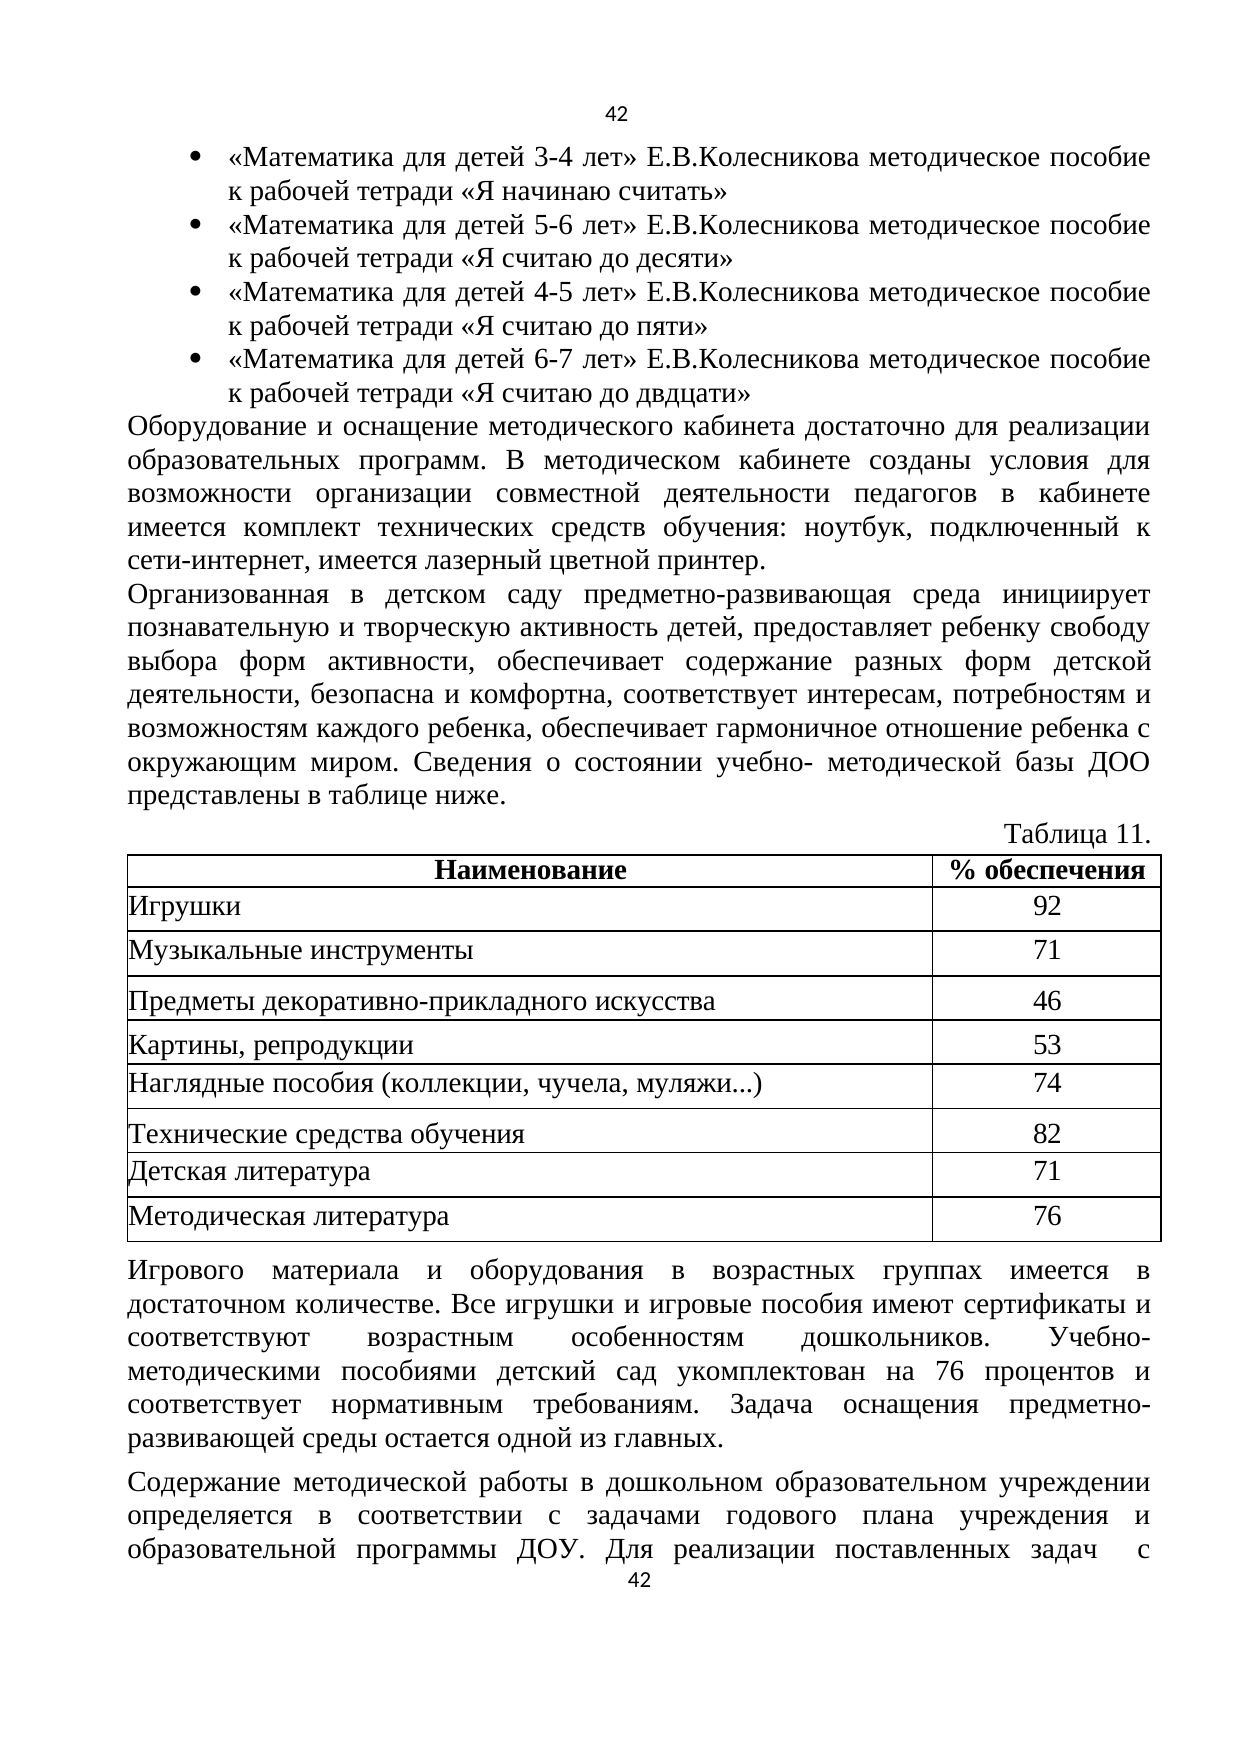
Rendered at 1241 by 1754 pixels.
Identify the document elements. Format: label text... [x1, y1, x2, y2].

text Организованная в детском саду предметно-развивающая среда инициирует познавательную и творческую активность детей, предоставляет ребенку свободу выбора форм активности, обеспечивает содержание разных форм детской деятельности, безопасна и комфортна, соответствует интересам, потребностям и возможностям каждого ребенка, обеспечивает гармоничное отношение ребенка с окружающим миром. Сведения о состоянии учебно- методической базы ДОО представлены в таблице ниже. [127, 576, 1151, 811]
table_cell 82 [933, 1109, 1160, 1152]
list «Математика для детей 6-7 лет» Е.В.Колесникова методическое пособие к рабочей тетради «Я считаю до двдцати» [190, 341, 1151, 408]
table_cell 92 [933, 888, 1160, 930]
table_cell Технические средства обучения [128, 1109, 932, 1152]
list «Математика для детей 5-6 лет» Е.В.Колесникова методическое пособие к рабочей тетради «Я считаю до десяти» [190, 207, 1151, 274]
table_header % обеспечения [933, 856, 1160, 886]
table_cell 71 [933, 1153, 1160, 1196]
list «Математика для детей 4-5 лет» Е.В.Колесникова методическое пособие к рабочей тетради «Я считаю до пяти» [190, 274, 1151, 341]
table_cell Картины, репродукции [128, 1021, 932, 1063]
table_cell Предметы декоративно-прикладного искусства [128, 977, 932, 1019]
table_cell Игрушки [128, 888, 932, 930]
text Таблица 11. [127, 816, 1151, 849]
table_header Наименование [128, 856, 932, 886]
table_cell 53 [933, 1021, 1160, 1063]
table_cell Музыкальные инструменты [128, 932, 932, 975]
list «Математика для детей 3-4 лет» Е.В.Колесникова методическое пособие к рабочей тетради «Я начинаю считать» [190, 139, 1151, 207]
table_cell 46 [933, 977, 1160, 1019]
table_cell Наглядные пособия (коллекции, чучела, муляжи...) [128, 1065, 932, 1107]
table_cell 76 [933, 1198, 1160, 1241]
table_cell 71 [933, 932, 1160, 975]
text Оборудование и оснащение методического кабинета достаточно для реализации образовательных программ. В методическом кабинете созданы условия для возможности организации совместной деятельности педагогов в кабинете имеется комплект технических средств обучения: ноутбук, подключенный к сети-интернет, имеется лазерный цветной принтер. [127, 408, 1151, 576]
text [127, 1464, 1151, 1564]
table_cell Методическая литература [128, 1198, 932, 1241]
table_cell Детская литература [128, 1153, 932, 1196]
table_cell 74 [933, 1065, 1160, 1107]
text Игрового материала и оборудования в возрастных группах имеется в достаточном количестве. Все игрушки и игровые пособия имеют сертификаты и соответствуют возрастным особенностям дошкольников. Учебно- методическими пособиями детский сад укомплектован на 76 процентов и соответствует нормативным требованиям. Задача оснащения предметно- развивающей среды остается одной из главных. [127, 1252, 1151, 1454]
